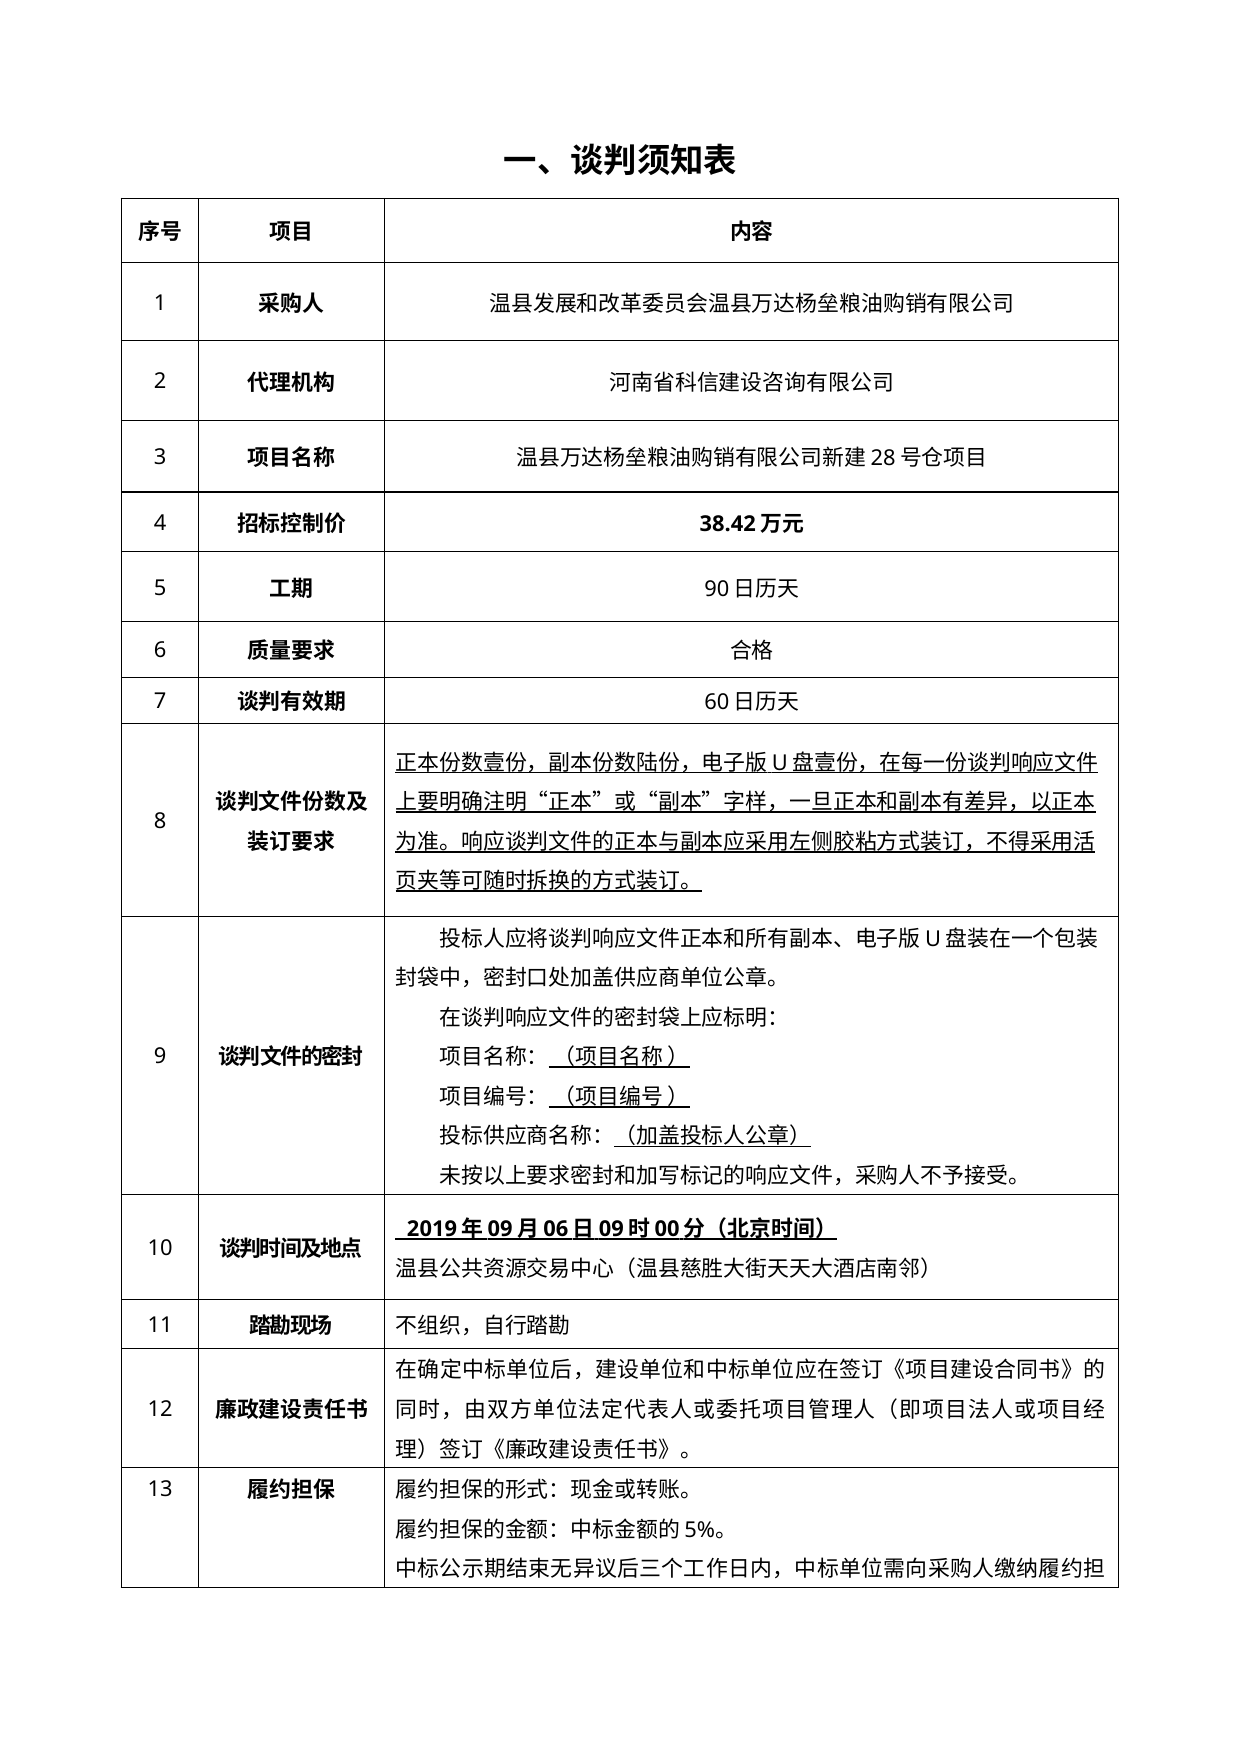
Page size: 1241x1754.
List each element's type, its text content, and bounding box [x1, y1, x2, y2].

table_cell 履约担保 [199, 1468, 384, 1587]
table_cell 正本份数壹份，副本份数陆份，电子版U盘壹份，在每一份谈判响应文件上要明确注明“正本”或“副本”字样，一旦正本和副本有差异，以正本为准。响应谈判文件的正本与副本应采用左侧胶粘方式装订，不得采用活页夹等可随时拆换的方式装订。 [385, 724, 1118, 916]
table_cell 谈判文件的密封 [199, 917, 384, 1194]
table_cell 1 [122, 263, 198, 340]
table_cell 9 [122, 917, 198, 1194]
table_header 内容 [385, 199, 1118, 262]
table_cell 招标控制价 [199, 493, 384, 551]
table_cell 合格 [385, 622, 1118, 677]
table_cell 质量要求 [199, 622, 384, 677]
table_cell 工期 [199, 552, 384, 621]
table_header 序号 [122, 199, 198, 262]
table_cell 13 [122, 1468, 198, 1587]
table_header 项目 [199, 199, 384, 262]
table_cell 谈判时间及地点 [199, 1195, 384, 1298]
table_cell 4 [122, 493, 198, 551]
table_cell 60日历天 [385, 678, 1118, 723]
table_cell 在确定中标单位后，建设单位和中标单位应在签订《项目建设合同书》的同时，由双方单位法定代表人或委托项目管理人（即项目法人或项目经理）签订《廉政建设责任书》。 [385, 1349, 1118, 1467]
text 一、谈判须知表 [118, 118, 1122, 198]
table_cell 河南省科信建设咨询有限公司 [385, 341, 1118, 419]
table_cell 7 [122, 678, 198, 723]
table_cell 12 [122, 1349, 198, 1467]
table_cell 90日历天 [385, 552, 1118, 621]
table_cell 11 [122, 1300, 198, 1347]
table_cell 不组织，自行踏勘 [385, 1300, 1118, 1347]
table_cell 投标人应将谈判响应文件正本和所有副本、电子版U盘装在一个包装封袋中，密封口处加盖供应商单位公章。 在谈判响应文件的密封袋上应标明： 项目名称： （项目名称 ） 项目编号： （项目编号 ） 投标供应商名称：（加盖投标人公章） 未按以上要求密封和加写标记的响应文件，采购人不予接受。 [385, 917, 1118, 1194]
table_cell 2 [122, 341, 198, 419]
table_cell 5 [122, 552, 198, 621]
table_cell 2019年09月06日09时00分（北京时间） 温县公共资源交易中心（温县慈胜大街天天大酒店南邻） [385, 1195, 1118, 1298]
table_cell 38.42万元 [385, 493, 1118, 551]
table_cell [385, 1468, 1118, 1587]
table_cell 项目名称 [199, 421, 384, 491]
table_cell 采购人 [199, 263, 384, 340]
table_cell 温县万达杨垒粮油购销有限公司新建28号仓项目 [385, 421, 1118, 491]
table_cell 3 [122, 421, 198, 491]
table_cell 6 [122, 622, 198, 677]
table_cell 10 [122, 1195, 198, 1298]
table_cell 廉政建设责任书 [199, 1349, 384, 1467]
table_cell 8 [122, 724, 198, 916]
table_cell 踏勘现场 [199, 1300, 384, 1347]
table_cell 温县发展和改革委员会温县万达杨垒粮油购销有限公司 [385, 263, 1118, 340]
table_cell 谈判有效期 [199, 678, 384, 723]
table_cell 谈判文件份数及装订要求 [199, 724, 384, 916]
table_cell 代理机构 [199, 341, 384, 419]
